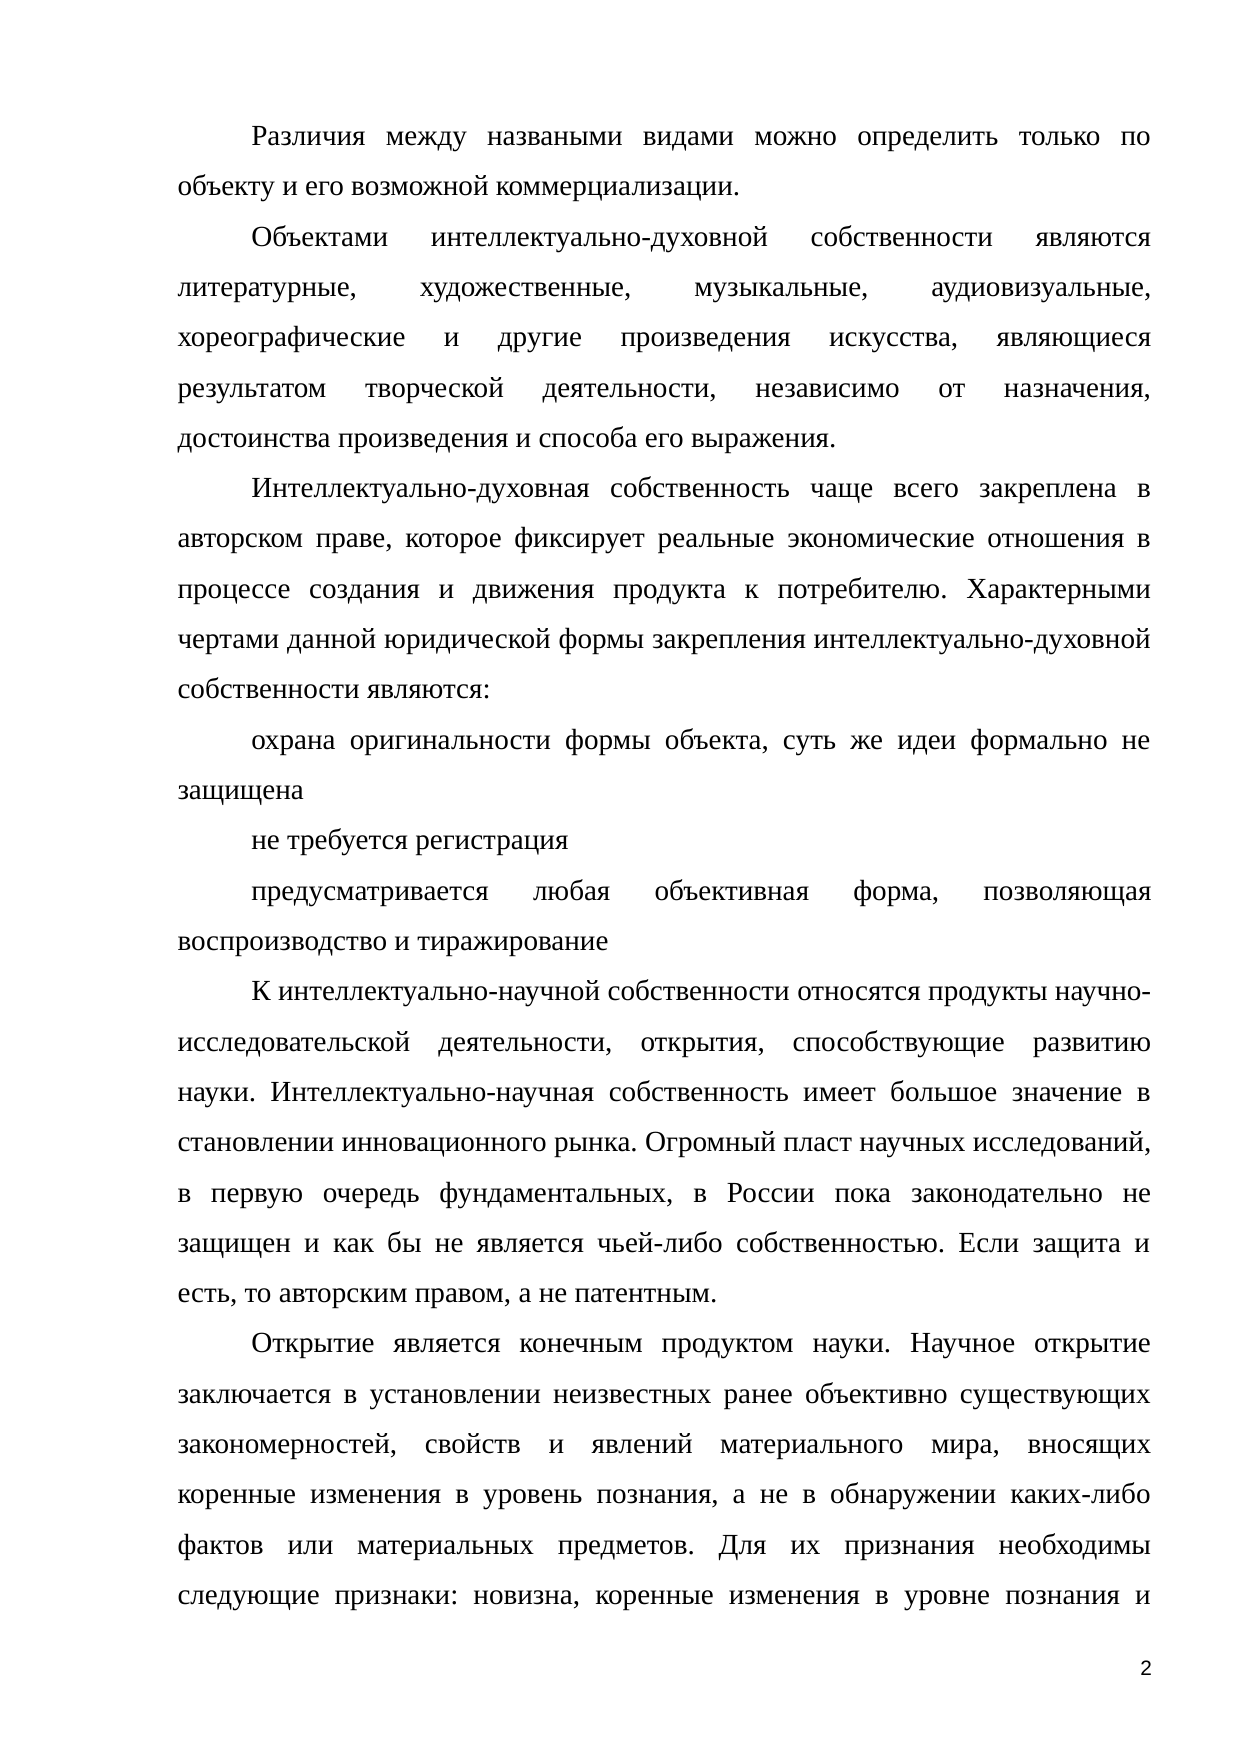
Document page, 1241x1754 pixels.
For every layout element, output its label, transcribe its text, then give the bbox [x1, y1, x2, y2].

text предусматривается любая объективная форма, позволяющая воспроизводство и тиражирование [177, 873, 1152, 957]
text Интеллектуально-духовная собственность чаще всего закреплена в авторском праве, которое фиксирует реальные экономические отношения в процессе создания и движения продукта к потребителю. Характерными чертами данной юридической формы закрепления интеллектуально-духовной собственности являются: [177, 470, 1152, 705]
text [177, 1326, 1152, 1611]
text Объектами интеллектуально-духовной собственности являются литературные, художественные, музыкальные, аудиовизуальные, хореографические и другие произведения искусства, являющиеся результатом творческой деятельности, независимо от назначения, достоинства произведения и способа его выражения. [177, 219, 1152, 453]
text К интеллектуально-научной собственности относятся продукты научно-исследовательской деятельности, открытия, способствующие развитию науки. Интеллектуально-научная собственность имеет большое значение в становлении инновационного рынка. Огромный пласт научных исследований, в первую очередь фундаментальных, в России пока законодательно не защищен и как бы не является чьей-либо собственностью. Если защита и есть, то авторским правом, а не патентным. [177, 973, 1152, 1309]
text не требуется регистрация [177, 822, 1152, 856]
text охрана оригинальности формы объекта, суть же идеи формально не защищена [177, 722, 1152, 806]
text Различия между назваными видами можно определить только по объекту и его возможной коммерциализации. [177, 118, 1152, 202]
